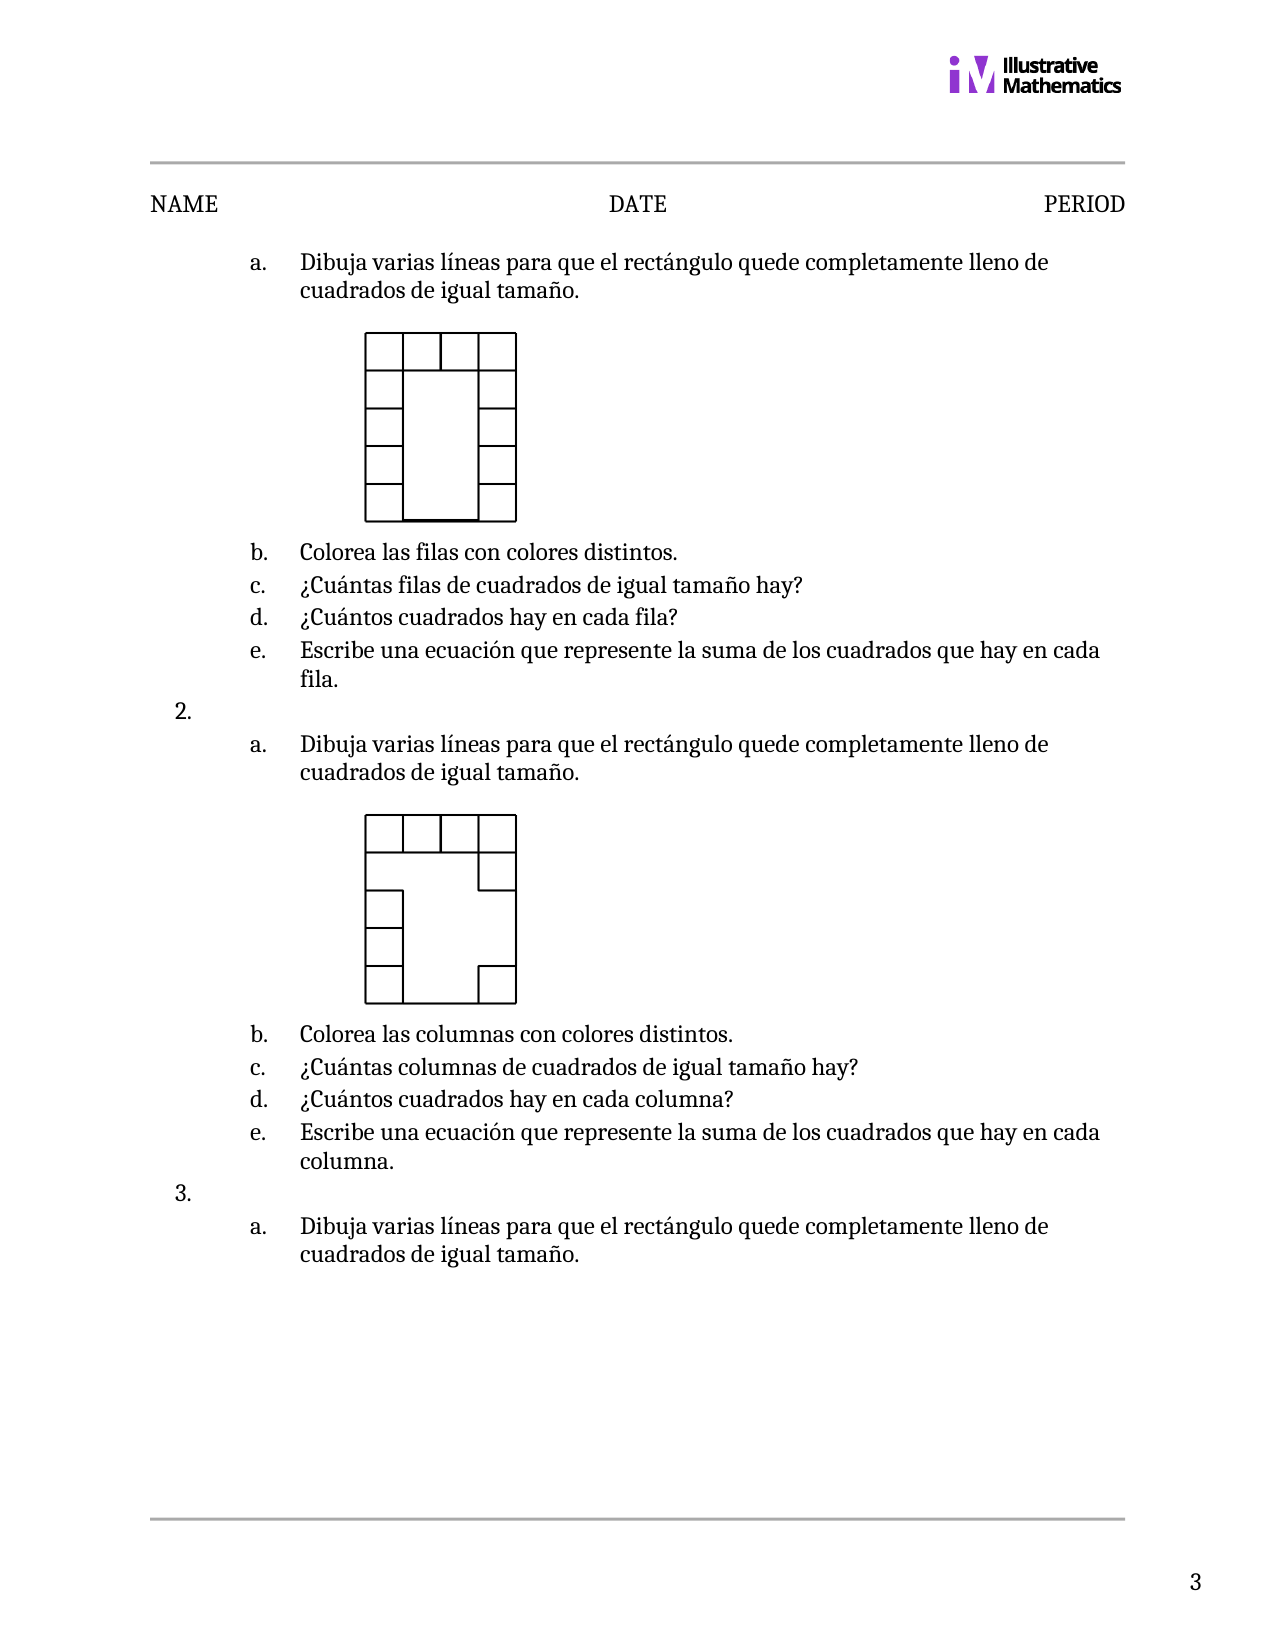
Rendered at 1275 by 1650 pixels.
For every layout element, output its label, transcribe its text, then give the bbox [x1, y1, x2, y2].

picture [949, 55, 1121, 93]
list ¿Cuántas columnas de cuadrados de igual tamaño hay? [250, 1053, 1125, 1082]
list Dibuja varias líneas para que el rectángulo quede completamente lleno de cuadrados de igual tamaño. [250, 1212, 1125, 1269]
picture [318, 807, 563, 1011]
picture [318, 325, 563, 529]
list Escribe una ecuación que represente la suma de los cuadrados que hay en cada fila. [250, 636, 1125, 693]
list Colorea las filas con colores distintos. [250, 538, 1125, 567]
list Escribe una ecuación que represente la suma de los cuadrados que hay en cada columna. [250, 1118, 1125, 1175]
list ¿Cuántos cuadrados hay en cada fila? [250, 603, 1125, 632]
list Colorea las columnas con colores distintos. [250, 1020, 1125, 1049]
list ¿Cuántas filas de cuadrados de igual tamaño hay? [250, 571, 1125, 599]
list ¿Cuántos cuadrados hay en cada columna? [250, 1085, 1125, 1114]
list Dibuja varias líneas para que el rectángulo quede completamente lleno de cuadrados de igual tamaño. [250, 247, 1125, 305]
list Dibuja varias líneas para que el rectángulo quede completamente lleno de cuadrados de igual tamaño. [250, 729, 1125, 787]
